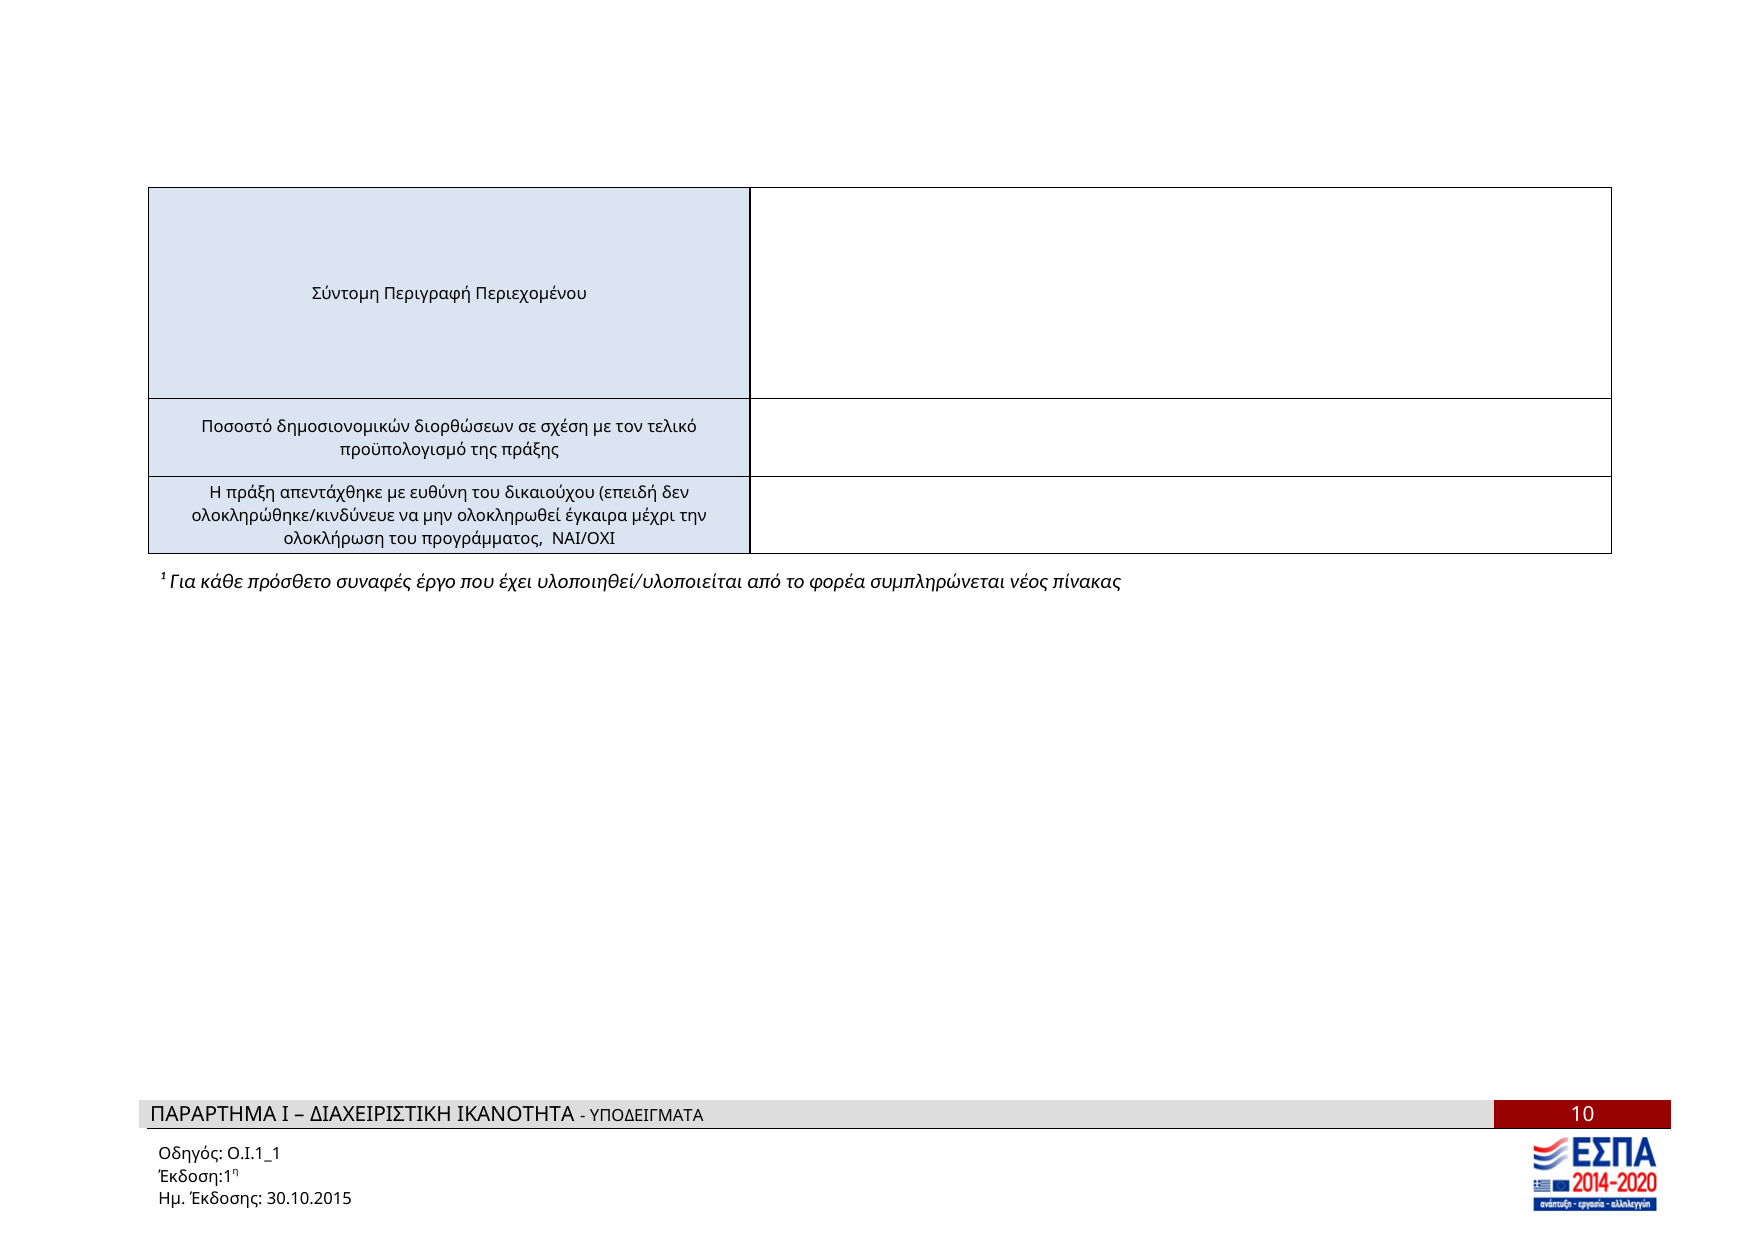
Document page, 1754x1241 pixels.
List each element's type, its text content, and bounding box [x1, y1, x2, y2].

picture [1530, 1135, 1660, 1213]
table_cell [751, 477, 1611, 553]
table_cell [751, 188, 1611, 398]
table_cell Ποσοστό δημοσιονομικών διορθώσεων σε σχέση με τον τελικό προϋπολογισμό της πράξης [149, 399, 749, 476]
table_cell Η πράξη απεντάχθηκε με ευθύνη του δικαιούχου (επειδή δεν ολοκληρώθηκε/κινδύνευε να μην ολοκληρωθεί έγκαιρα μέχρι την ολοκλήρωση του προγράμματος, ΝΑΙ/ΟΧΙ [149, 477, 749, 553]
table_cell ¹ Για κάθε πρόσθετο συναφές έργο που έχει υλοποιηθεί/υλοποιείται από το φορέα συμπληρώνεται νέος πίνακας [149, 554, 1612, 593]
table_cell [751, 399, 1611, 476]
table_cell Σύντομη Περιγραφή Περιεχομένου [149, 188, 749, 398]
